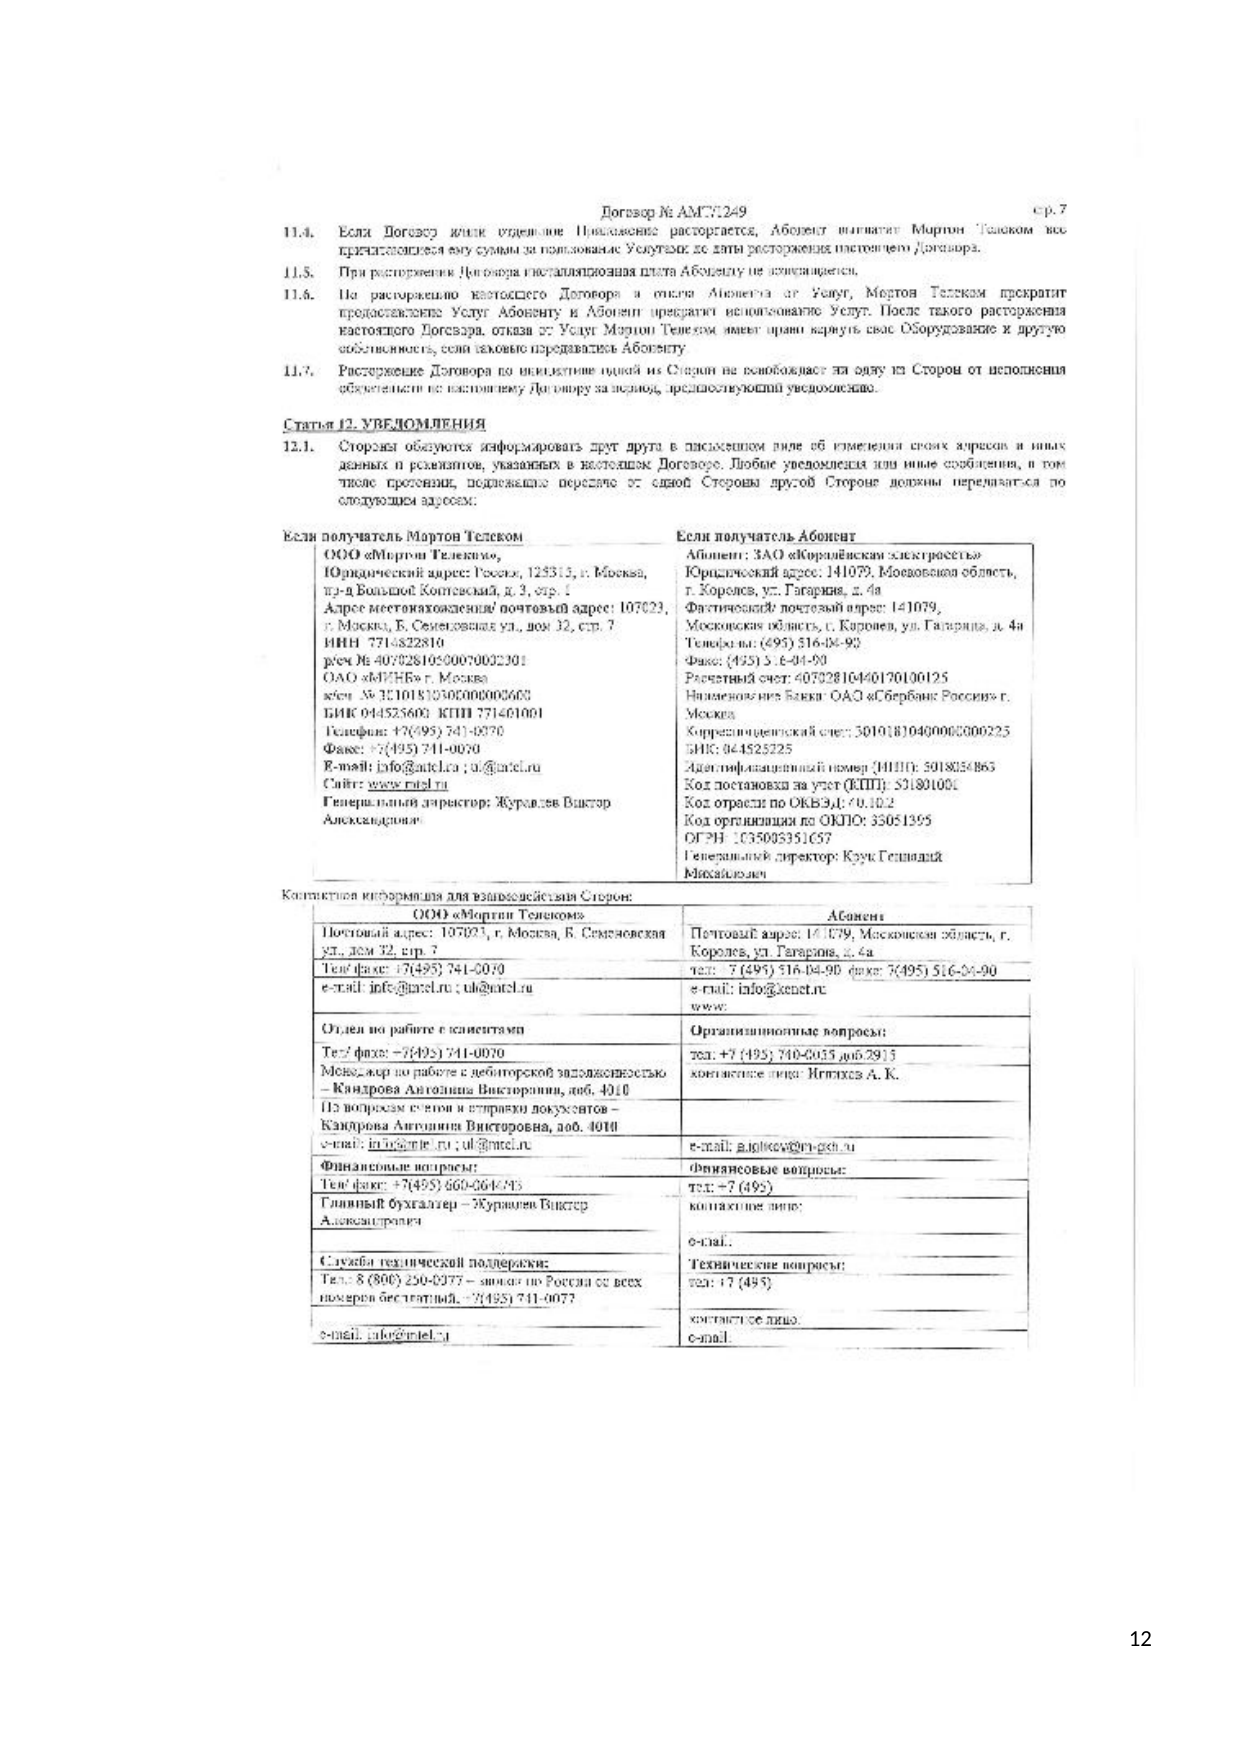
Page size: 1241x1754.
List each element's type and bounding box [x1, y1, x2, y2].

picture [177, 118, 1152, 1495]
